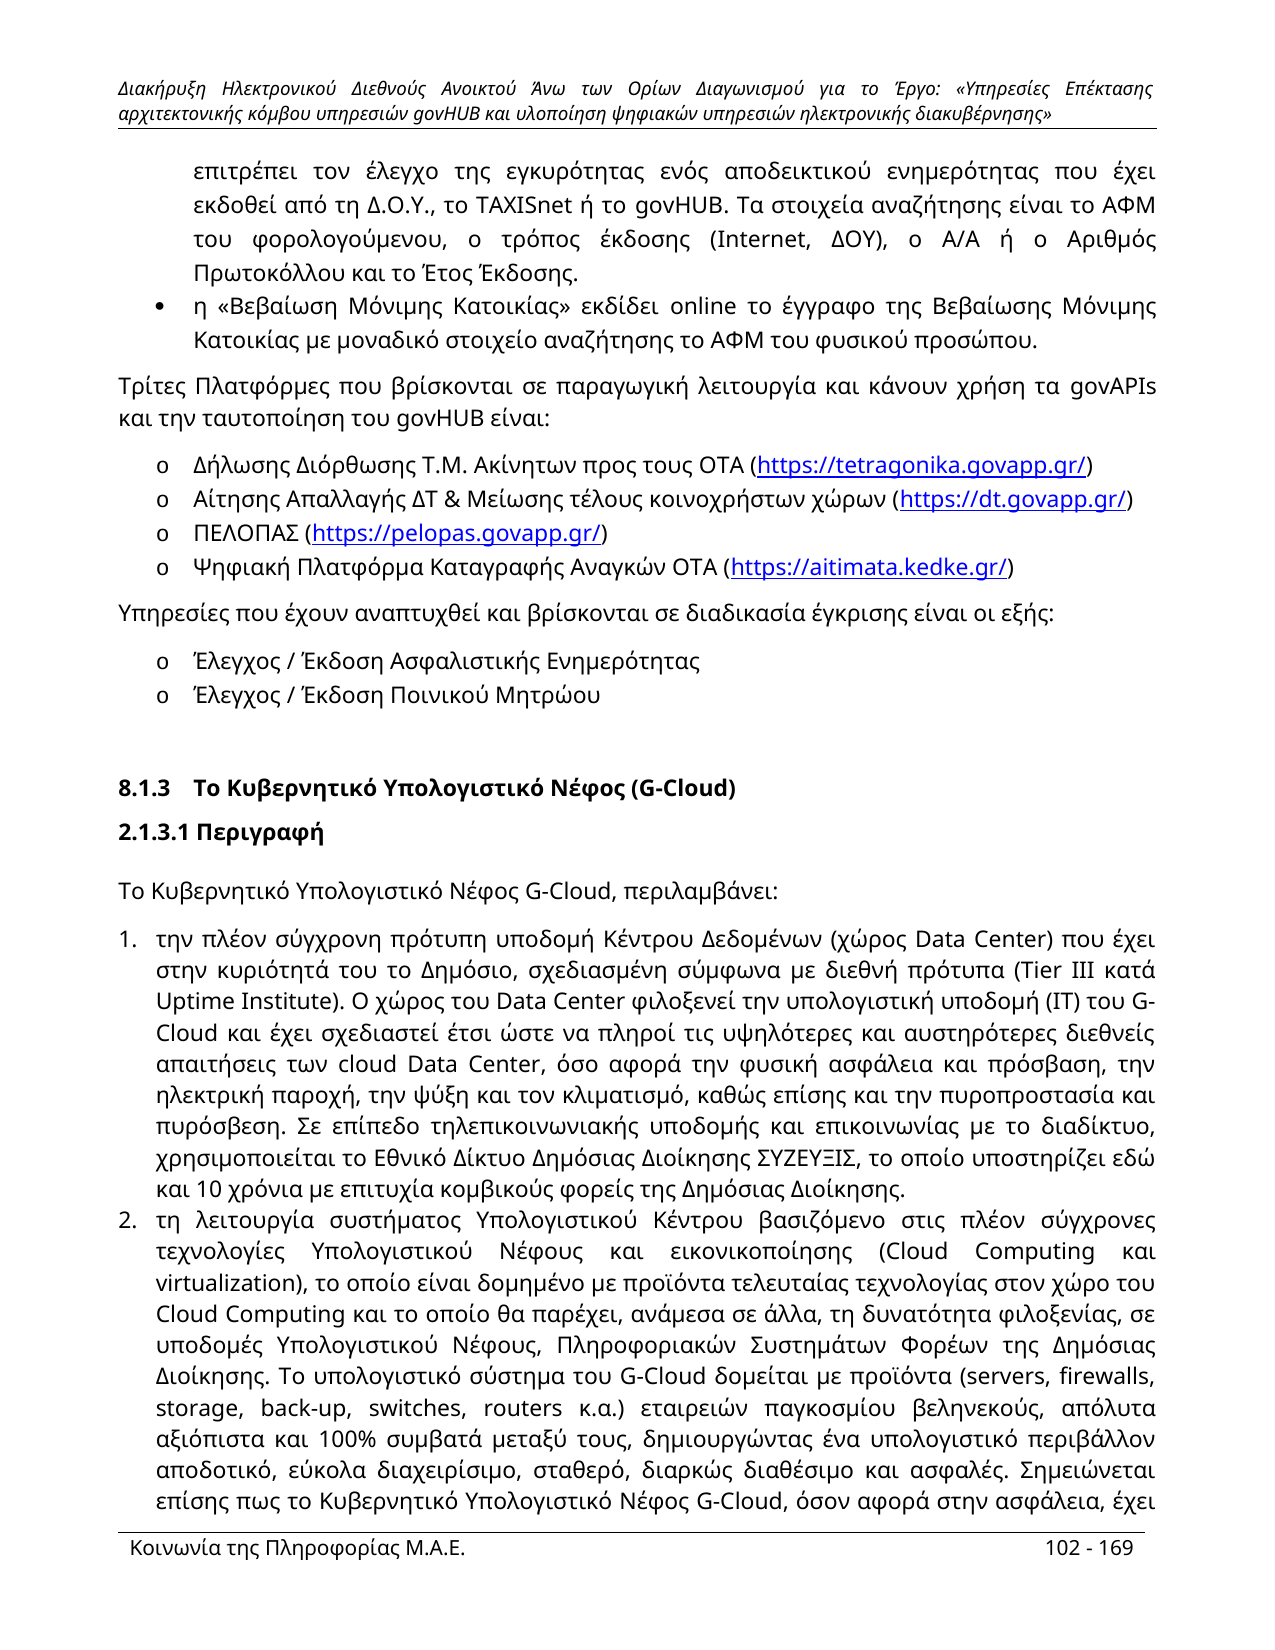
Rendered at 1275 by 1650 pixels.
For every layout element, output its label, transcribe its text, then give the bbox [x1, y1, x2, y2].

list Ψηφιακή Πλατφόρμα Καταγραφής Αναγκών ΟΤΑ (https://aitimata.kedke.gr/) [156, 551, 1157, 582]
list την πλέον σύγχρονη πρότυπη υποδομή Κέντρου Δεδομένων (χώρος Data Center) που έχει στην κυριότητά του το Δημόσιο, σχεδιασμένη σύμφωνα με διεθνή πρότυπα (Tier III κατά Uptime Institute). Ο χώρος του Data Center φιλοξενεί την υπολογιστική υποδομή (ΙΤ) του G-Cloud και έχει σχεδιαστεί έτσι ώστε να πληροί τις υψηλότερες και αυστηρότερες διεθνείς απαιτήσεις των cloud Data Center, όσο αφορά την φυσική ασφάλεια και πρόσβαση, την ηλεκτρική παροχή, την ψύξη και τον κλιματισμό, καθώς επίσης και την πυροπροστασία και πυρόσβεση. Σε επίπεδο τηλεπικοινωνιακής υποδομής και επικοινωνίας με το διαδίκτυο, χρησιμοποιείται το Εθνικό Δίκτυο Δημόσιας Διοίκησης ΣΥΖΕΥΞΙΣ, το οποίο υποστηρίζει εδώ και 10 χρόνια με επιτυχία κομβικούς φορείς της Δημόσιας Διοίκησης. [118, 923, 1157, 1204]
text Το Κυβερνητικό Υπολογιστικό Νέφος G-Cloud, περιλαμβάνει: [118, 875, 1157, 906]
list Έλεγχος / Έκδοση Ποινικού Μητρώου [156, 679, 1157, 711]
list Δήλωσης Διόρθωσης Τ.Μ. Ακίνητων προς τους OTA (https://tetragonika.govapp.gr/) [156, 449, 1157, 481]
list Έλεγχος / Έκδοση Ασφαλιστικής Ενημερότητας [156, 645, 1157, 677]
list ΠΕΛΟΠΑΣ (https://pelopas.govapp.gr/) [156, 517, 1157, 548]
subtitle Το Κυβερνητικό Υπολογιστικό Νέφος (G-Cloud) [118, 772, 1157, 803]
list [118, 1204, 1157, 1517]
text Τρίτες Πλατφόρμες που βρίσκονται σε παραγωγική λειτουργία και κάνουν χρήση τα govAPIs και την ταυτοποίηση του govHUB είναι: [118, 370, 1157, 433]
list Αίτησης Απαλλαγής ΔΤ & Μείωσης τέλους κοινοχρήστων χώρων (https://dt.govapp.gr/) [156, 483, 1157, 515]
subtitle 2.1.3.1 Περιγραφή [118, 816, 1157, 847]
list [156, 155, 1157, 288]
list η «Βεβαίωση Μόνιμης Κατοικίας» εκδίδει online το έγγραφο της Βεβαίωσης Μόνιμης Κατοικίας με μοναδικό στοιχείο αναζήτησης το ΑΦΜ του φυσικού προσώπου. [156, 290, 1157, 355]
text Υπηρεσίες που έχουν αναπτυχθεί και βρίσκονται σε διαδικασία έγκρισης είναι οι εξής: [118, 597, 1157, 629]
